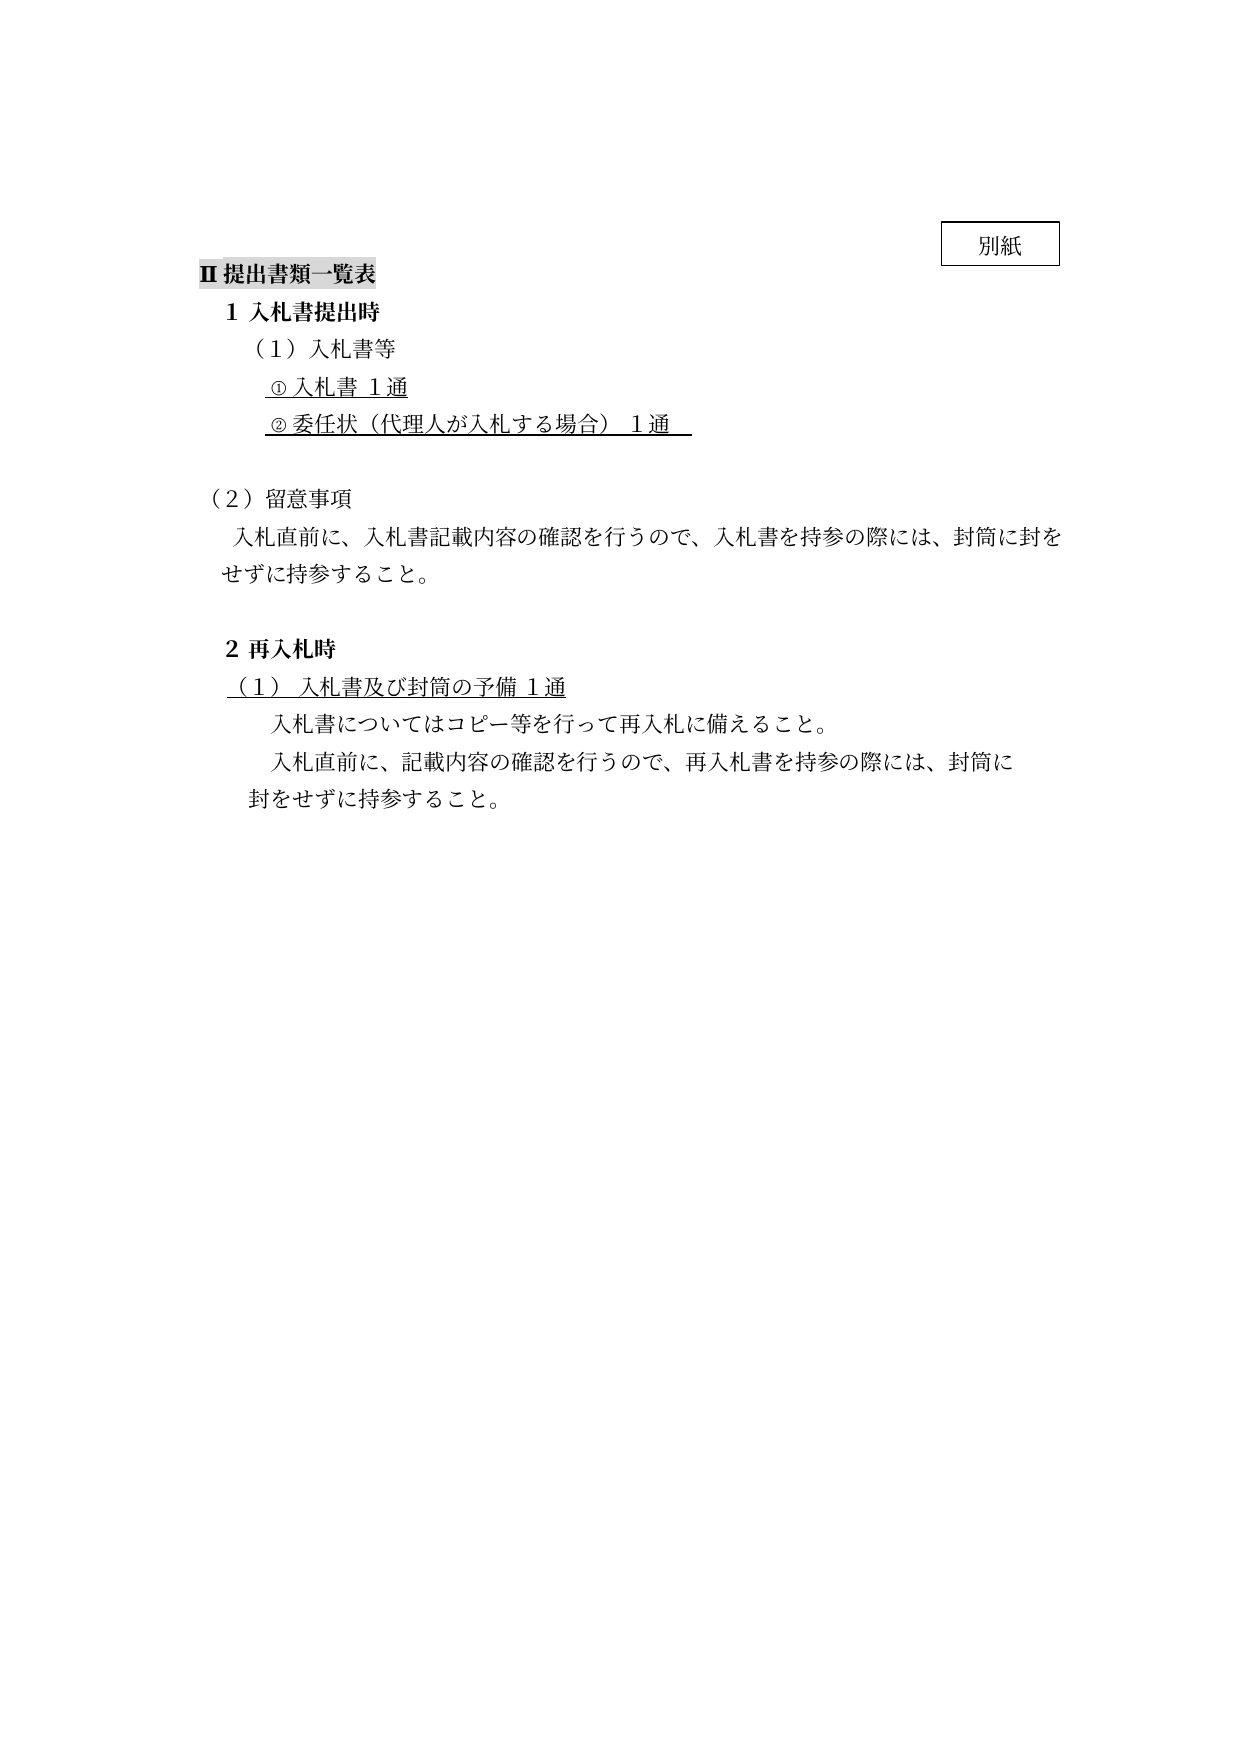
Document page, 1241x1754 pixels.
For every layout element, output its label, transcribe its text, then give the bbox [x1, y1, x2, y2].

text ２ 再入札時 [177, 629, 1063, 667]
text Ⅱ 提出書類一覧表 [177, 254, 1063, 292]
text ① 入札書 １通 [177, 367, 1063, 404]
text せずに持参すること。 [177, 554, 1063, 592]
text 入札書についてはコピー等を行って再入札に備えること。 [177, 704, 1063, 742]
text （１）入札書等 [177, 329, 1063, 367]
text （２）留意事項 [177, 479, 1063, 517]
text ② 委任状（代理人が入札する場合） １通 [177, 404, 1063, 442]
text （１） 入札書及び封筒の予備 １通 [177, 667, 1063, 704]
text 封をせずに持参すること。 [177, 779, 1063, 817]
text １ 入札書提出時 [177, 292, 1063, 329]
text 入札直前に、入札書記載内容の確認を行うので、入札書を持参の際には、封筒に封を [177, 517, 1063, 554]
text 入札直前に、記載内容の確認を行うので、再入札書を持参の際には、封筒に [177, 742, 1063, 779]
